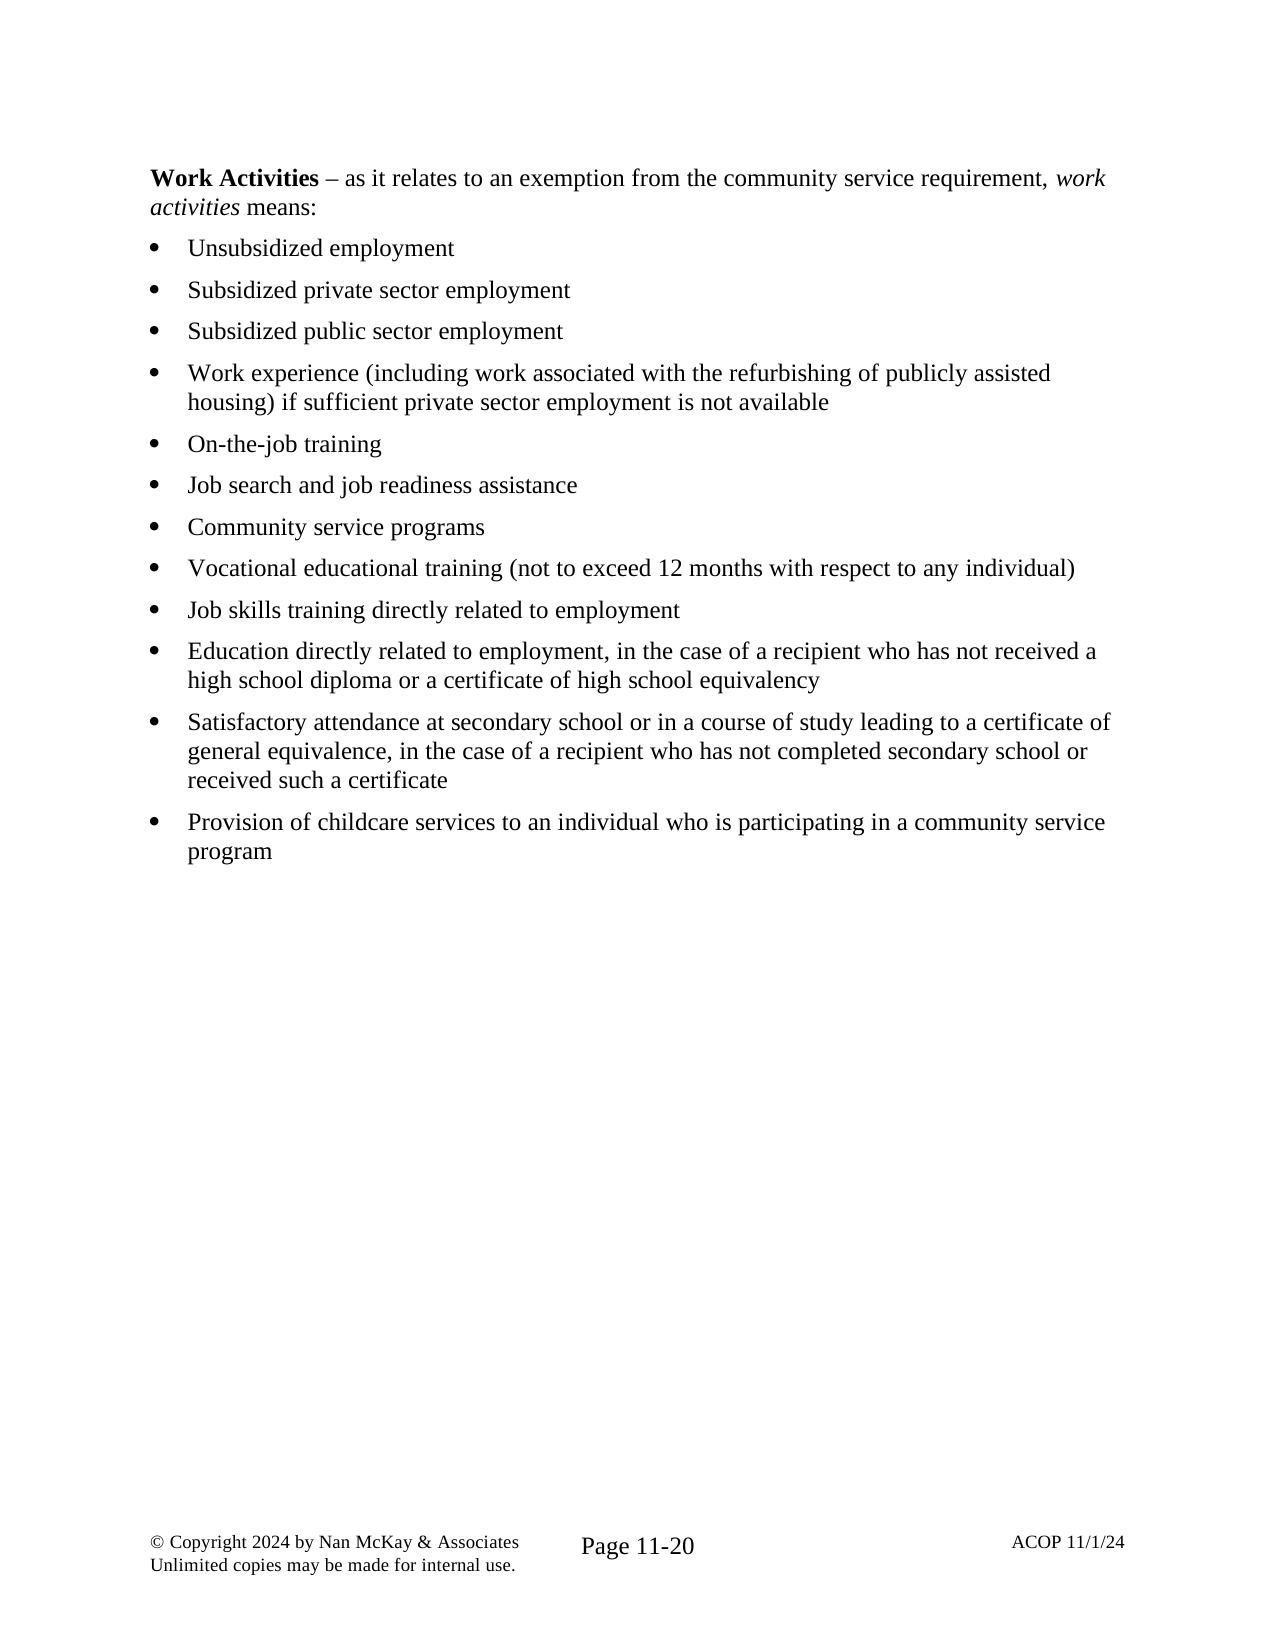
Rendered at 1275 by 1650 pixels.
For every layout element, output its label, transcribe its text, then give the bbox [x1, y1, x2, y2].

list Education directly related to employment, in the case of a recipient who has not received a high school diploma or a certificate of high school equivalency [150, 636, 1125, 694]
list On-the-job training [150, 428, 1125, 457]
list Subsidized public sector employment [150, 316, 1125, 345]
list Community service programs [150, 512, 1125, 541]
list Work experience (including work associated with the refurbishing of publicly assisted housing) if sufficient private sector employment is not available [150, 358, 1125, 416]
list Vocational educational training (not to exceed 12 months with respect to any individual) [150, 553, 1125, 582]
list Job skills training directly related to employment [150, 595, 1125, 624]
text Work Activities – as it relates to an exemption from the community service requirement, work activities means: [150, 162, 1125, 221]
list Subsidized private sector employment [150, 275, 1125, 304]
list Unsubsidized employment [150, 233, 1125, 262]
list Provision of childcare services to an individual who is participating in a community service program [150, 807, 1125, 865]
list Satisfactory attendance at secondary school or in a course of study leading to a certificate of general equivalence, in the case of a recipient who has not completed secondary school or received such a certificate [150, 707, 1125, 794]
list Job search and job readiness assistance [150, 470, 1125, 499]
